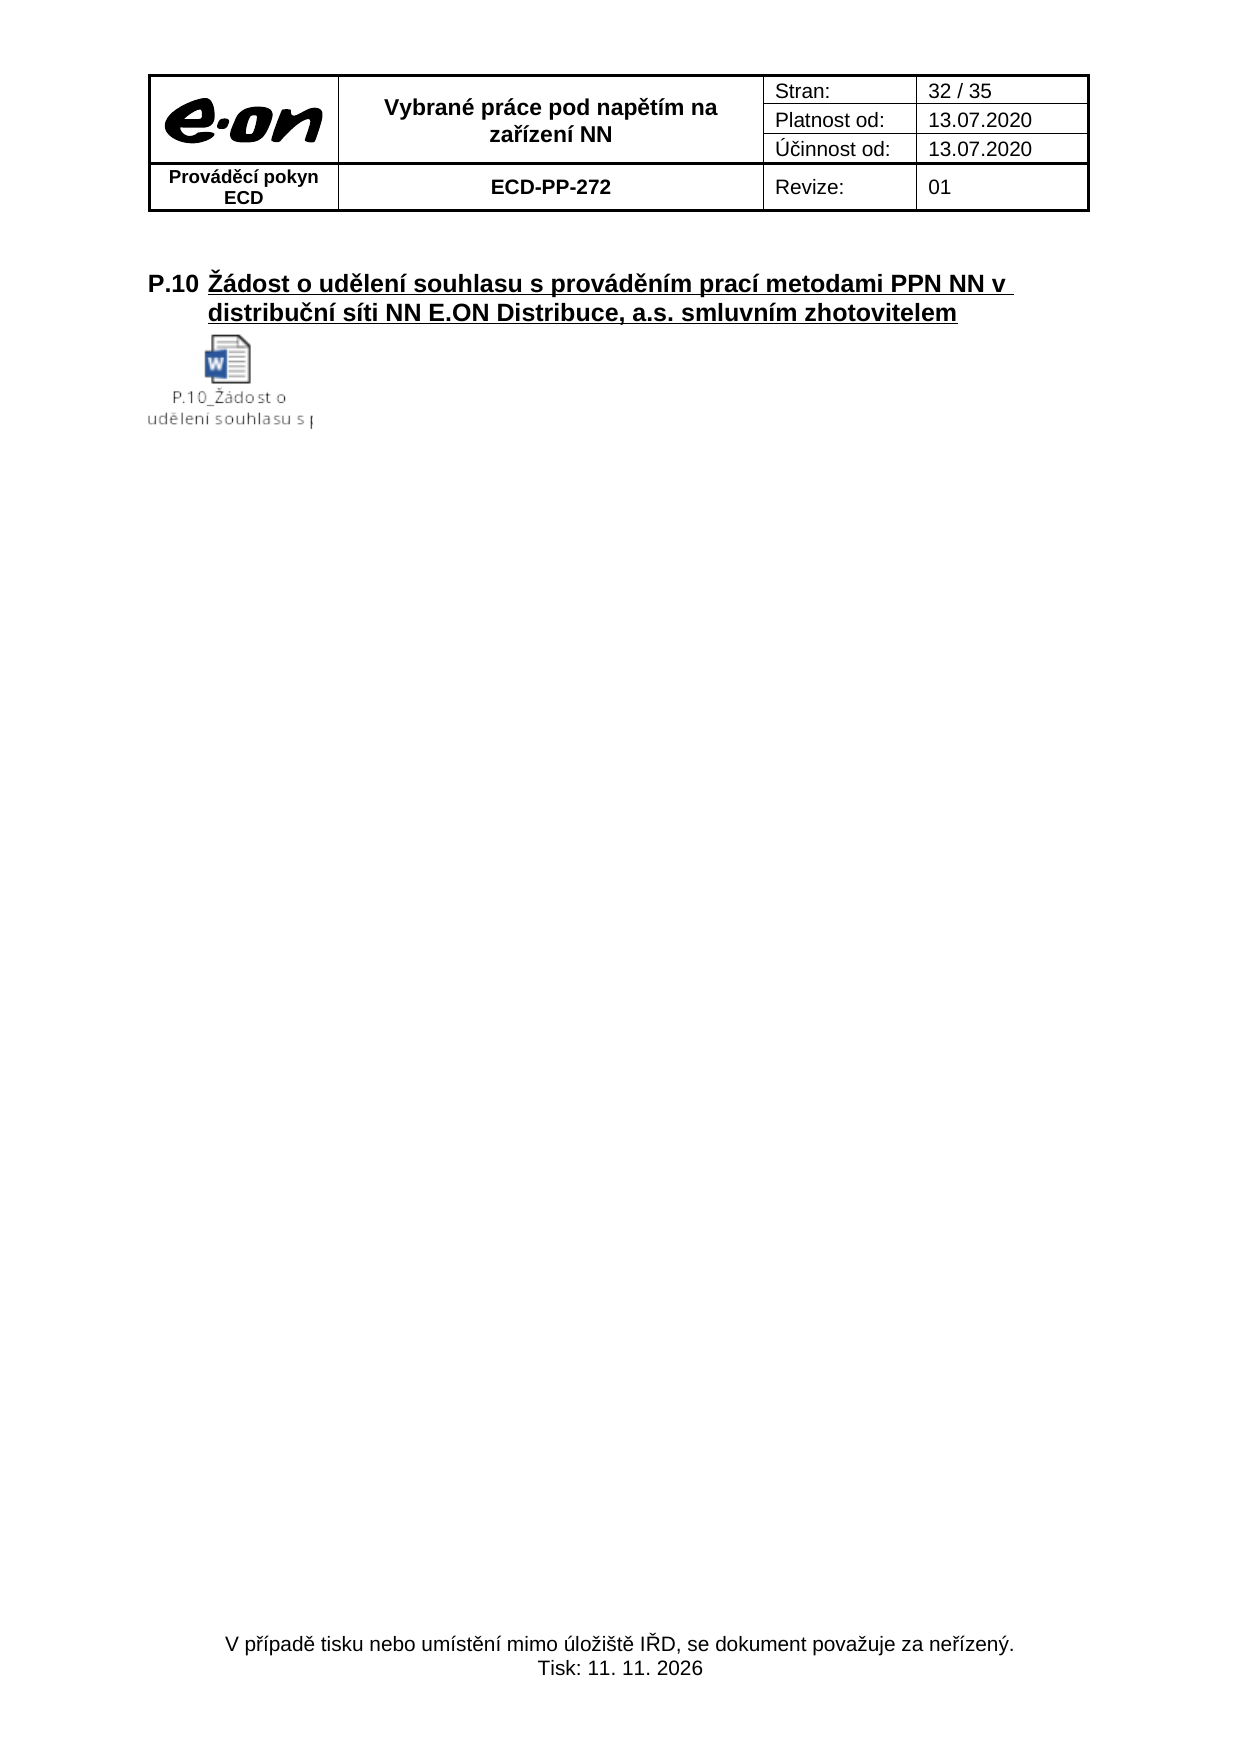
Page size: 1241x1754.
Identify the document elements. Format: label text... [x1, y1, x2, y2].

text Žádost o udělení souhlasu s prováděním prací metodami PPN NN v distribuční síti NN E.ON Distribuce, a.s. smluvním zhotovitelem [148, 269, 1092, 326]
